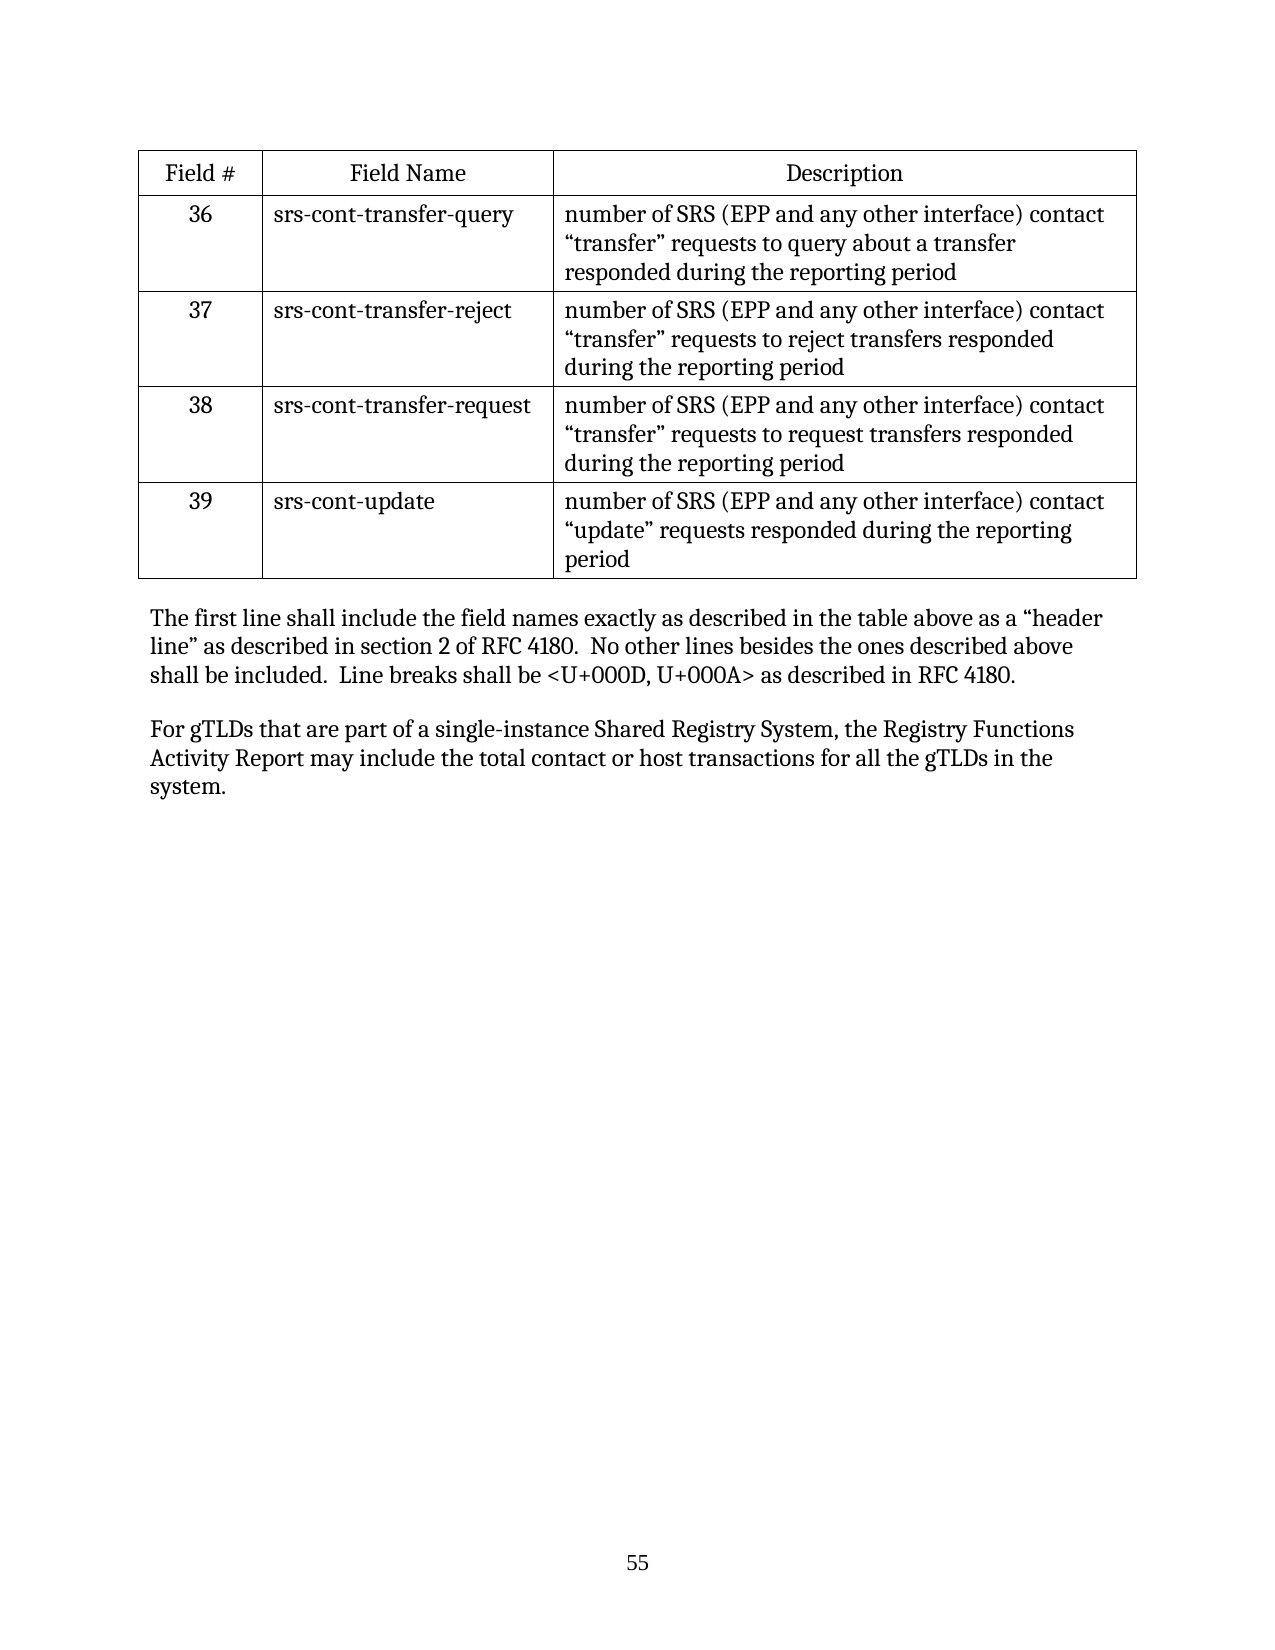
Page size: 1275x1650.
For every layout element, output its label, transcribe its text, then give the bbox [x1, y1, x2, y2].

table_cell srs-cont-update [263, 483, 553, 577]
table_cell srs-cont-transfer-reject [263, 292, 553, 386]
table_cell srs-cont-transfer-request [263, 387, 553, 482]
table_cell 36 [139, 196, 262, 291]
text For gTLDs that are part of a single-instance Shared Registry System, the Registry Functions Activity Report may include the total contact or host transactions for all the gTLDs in the system. [150, 715, 1125, 801]
text The first line shall include the field names exactly as described in the table above as a “header line” as described in section 2 of RFC 4180. No other lines besides the ones described above shall be included. Line breaks shall be <U+000D, U+000A> as described in RFC 4180. [150, 603, 1125, 690]
table_cell number of SRS (EPP and any other interface) contact “transfer” requests to request transfers responded during the reporting period [554, 387, 1136, 482]
table_header Description [554, 151, 1136, 195]
table_cell 37 [139, 292, 262, 386]
table_cell number of SRS (EPP and any other interface) contact “transfer” requests to reject transfers responded during the reporting period [554, 292, 1136, 386]
table_cell 38 [139, 387, 262, 482]
table_header Field Name [263, 151, 553, 195]
table_header Field # [139, 151, 262, 195]
table_cell 39 [139, 483, 262, 577]
table_cell srs-cont-transfer-query [263, 196, 553, 291]
table_cell number of SRS (EPP and any other interface) contact “transfer” requests to query about a transfer responded during the reporting period [554, 196, 1136, 291]
table_cell number of SRS (EPP and any other interface) contact “update” requests responded during the reporting period [554, 483, 1136, 577]
